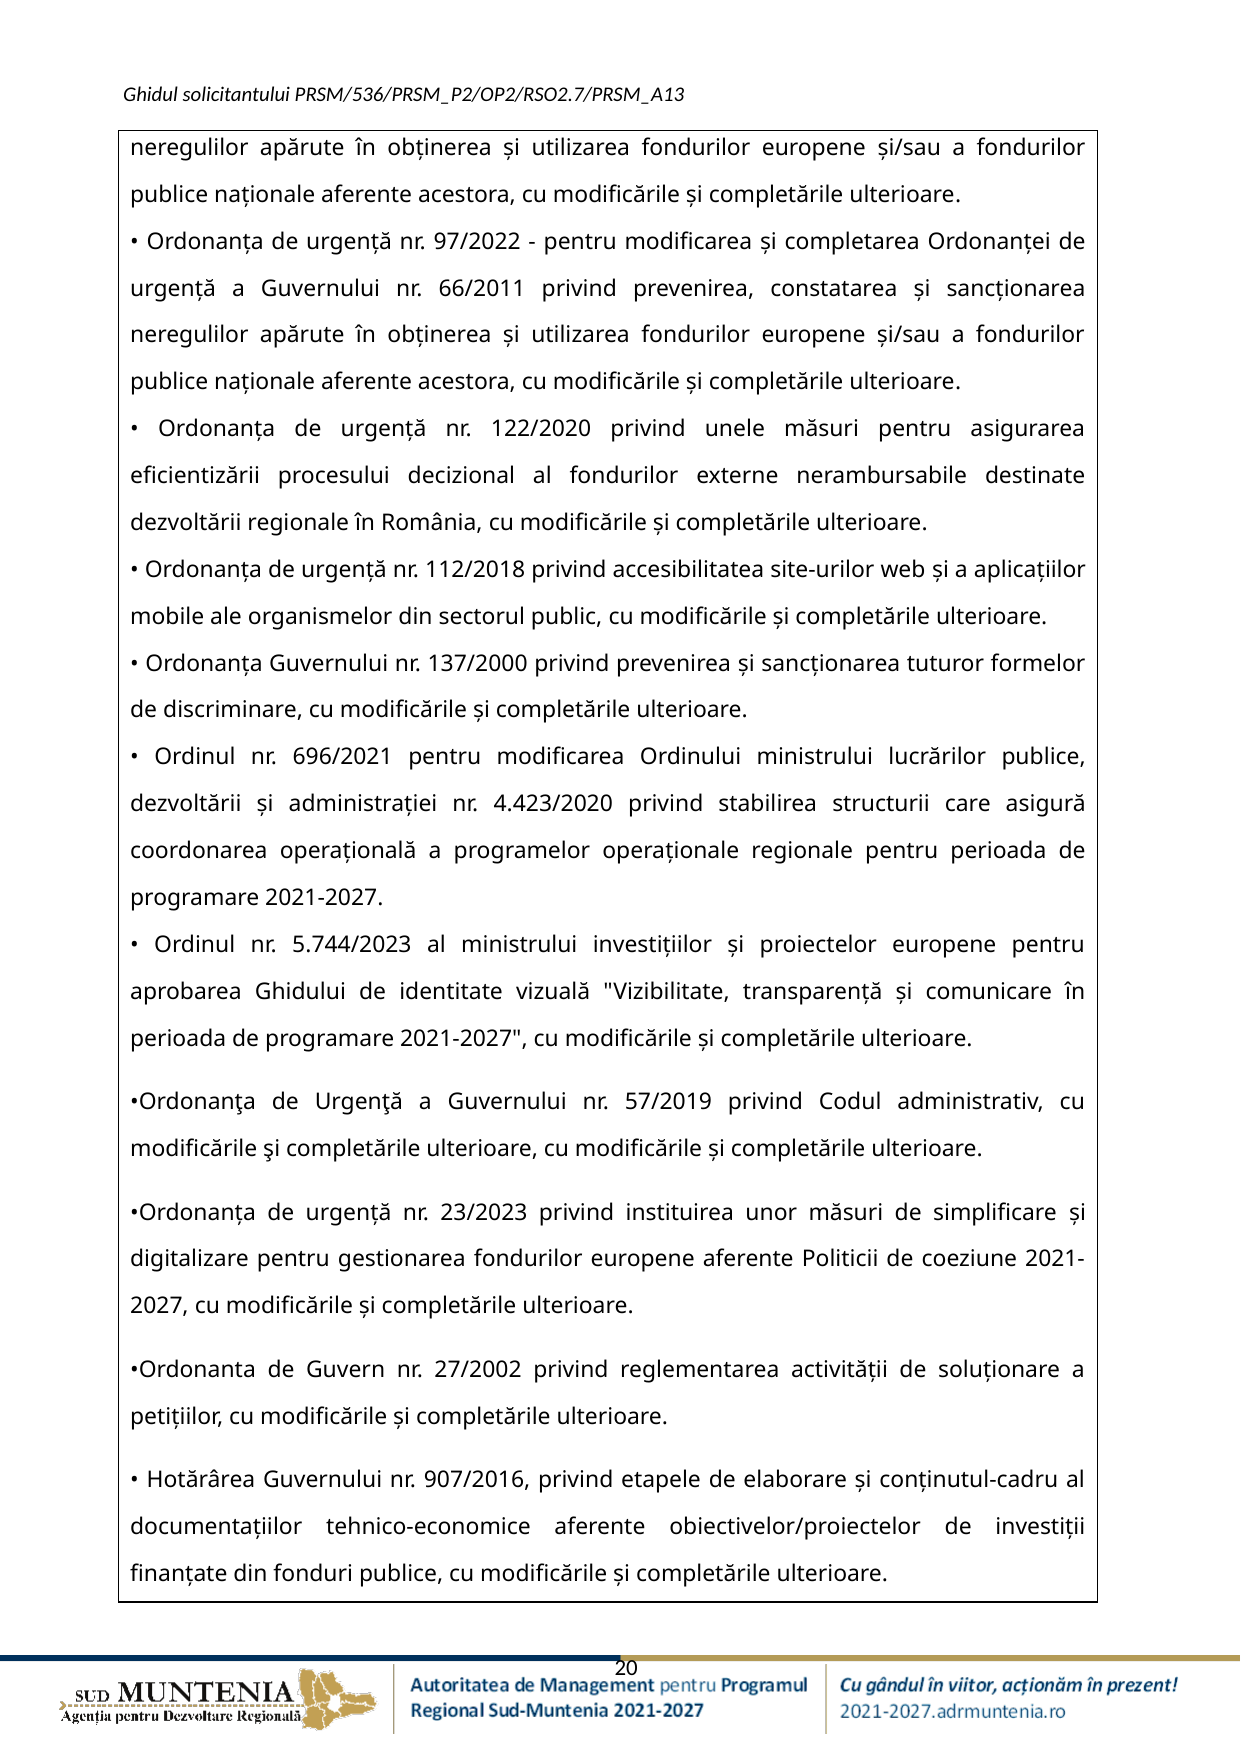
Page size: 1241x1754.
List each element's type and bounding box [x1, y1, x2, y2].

table_header [119, 131, 1097, 1601]
picture [0, 1655, 1241, 1735]
